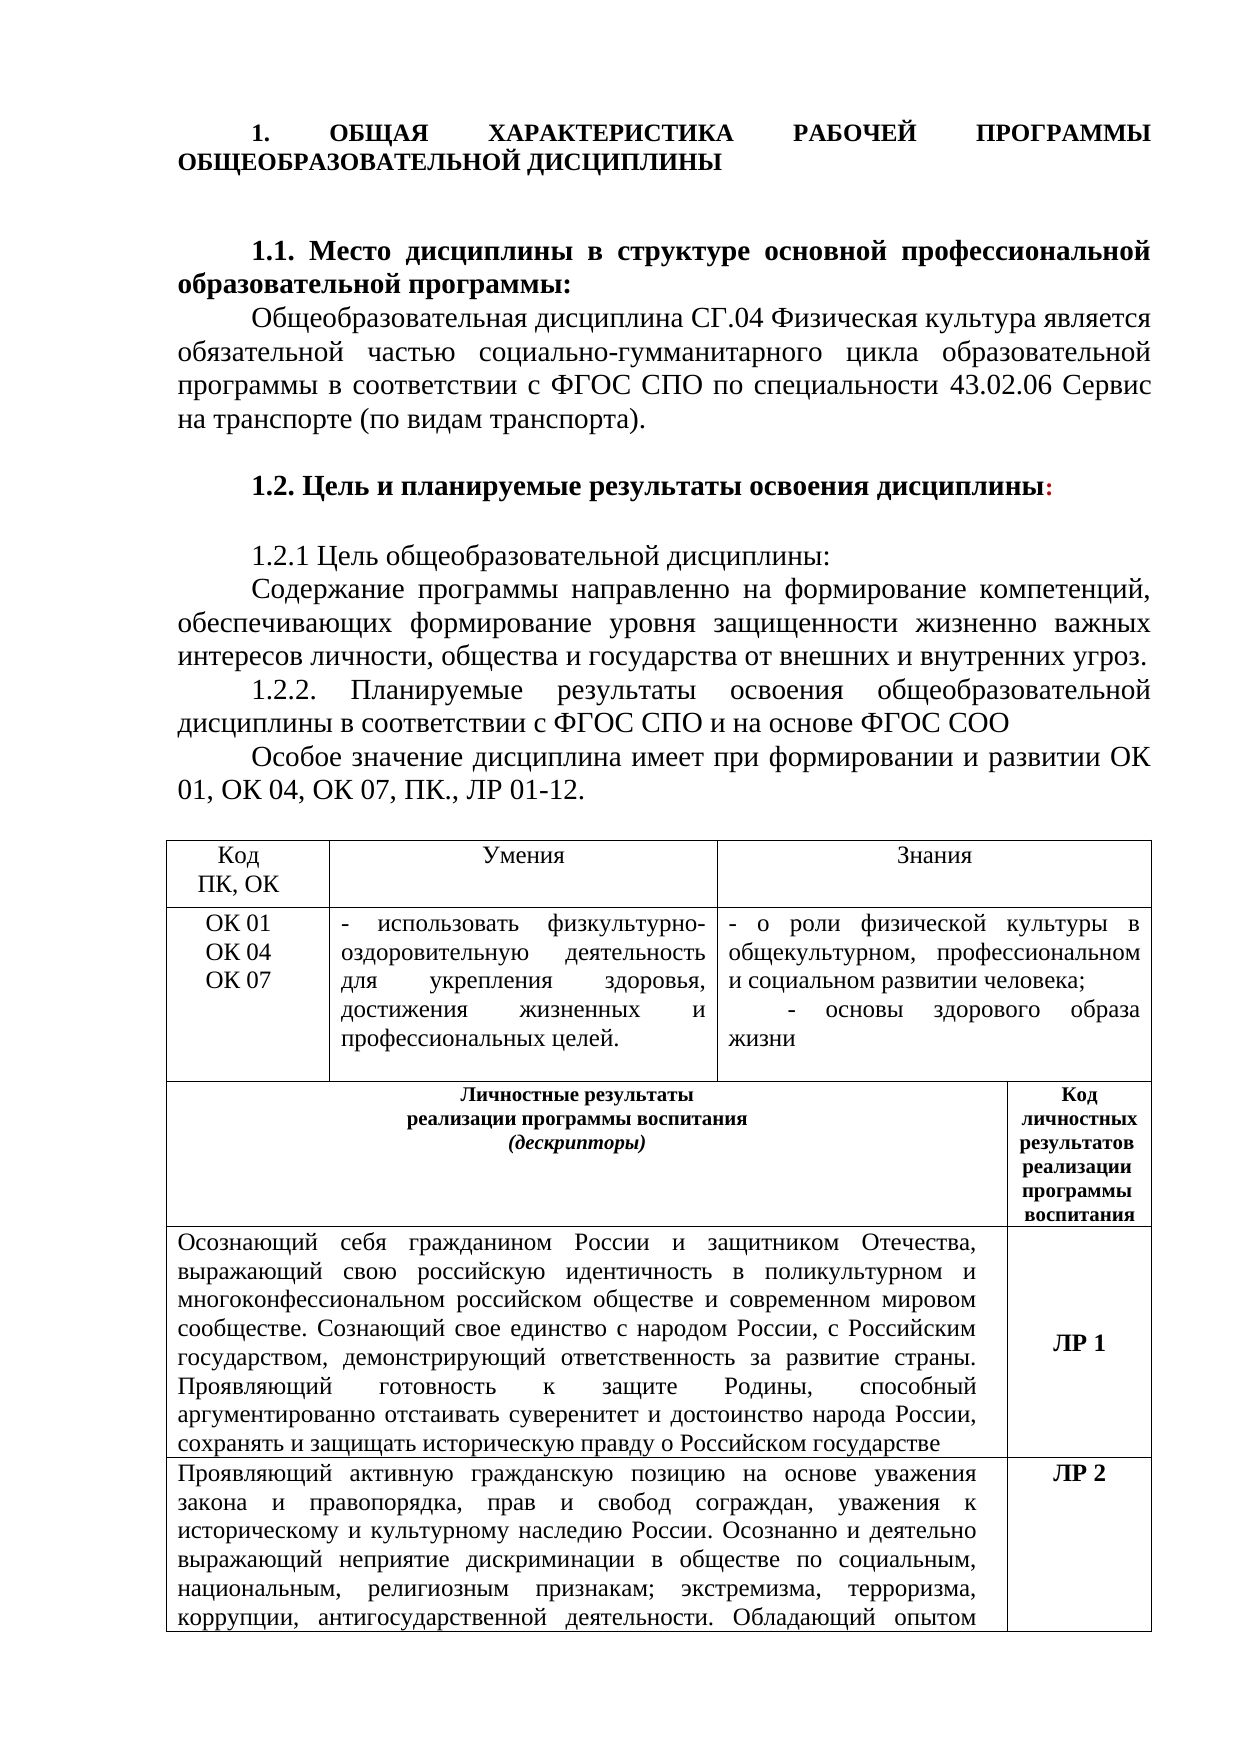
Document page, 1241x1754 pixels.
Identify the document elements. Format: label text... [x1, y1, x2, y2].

table_cell Осознающий себя гражданином России и защитником Отечества, выражающий свою российскую идентичность в поликультурном и многоконфессиональном российском обществе и современном мировом сообществе. Сознающий свое единство с народом России, с Российским государством, демонстрирующий ответственность за развитие страны. Проявляющий готовность к защите Родины, способный аргументированно отстаивать суверенитет и достоинство народа России, сохранять и защищать историческую правду о Российском государстве [167, 1227, 1007, 1457]
text Содержание программы направленно на формирование компетенций, обеспечивающих формирование уровня защищенности жизненно важных интересов личности, общества и государства от внешних и внутренних угроз. [177, 571, 1152, 672]
text 1.1. Место дисциплины в структуре основной профессиональной образовательной программы: [177, 233, 1152, 300]
table_header Код ПК, ОК [167, 841, 329, 907]
table_header Умения [330, 841, 717, 907]
table_cell ЛР 1 [1008, 1227, 1151, 1457]
table_cell Код личностных результатов реализации программы воспитания [1008, 1082, 1151, 1226]
table_cell ЛР 2 [1008, 1458, 1151, 1631]
table_cell Личностные результаты реализации программы воспитания (дескрипторы) [167, 1082, 1007, 1226]
text 1. ОБЩАЯ ХАРАКТЕРИСТИКА РАБОЧЕЙ ПРОГРАММЫ ОБЩЕОБРАЗОВАТЕЛЬНОЙ ДИСЦИПЛИНЫ [177, 118, 1152, 176]
text 1.2. Цель и планируемые результаты освоения дисциплины: [177, 468, 1152, 501]
table_cell - о роли физической культуры в общекультурном, профессиональном и социальном развитии человека; - основы здорового образа жизни [718, 908, 1151, 1081]
table_header Знания [718, 841, 1151, 907]
table_cell ОК 01 ОК 04 ОК 07 [167, 908, 329, 1081]
text 1.2.2. Планируемые результаты освоения общеобразовательной дисциплины в соответствии с ФГОС СПО и на основе ФГОС СОО [177, 672, 1152, 739]
text Особое значение дисциплина имеет при формировании и развитии ОК 01, ОК 04, ОК 07, ПК., ЛР 01-12. [177, 739, 1152, 806]
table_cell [167, 1458, 1007, 1631]
table_cell - использовать физкультурно-оздоровительную деятельность для укрепления здоровья, достижения жизненных и профессиональных целей. [330, 908, 717, 1081]
text Общеобразовательная дисциплина СГ.04 Физическая культура является обязательной частью социально-гумманитарного цикла образовательной программы в соответствии с ФГОС СПО по специальности 43.02.06 Сервис на транспорте (по видам транспорта). [177, 300, 1152, 434]
text 1.2.1 Цель общеобразовательной дисциплины: [177, 538, 1152, 571]
